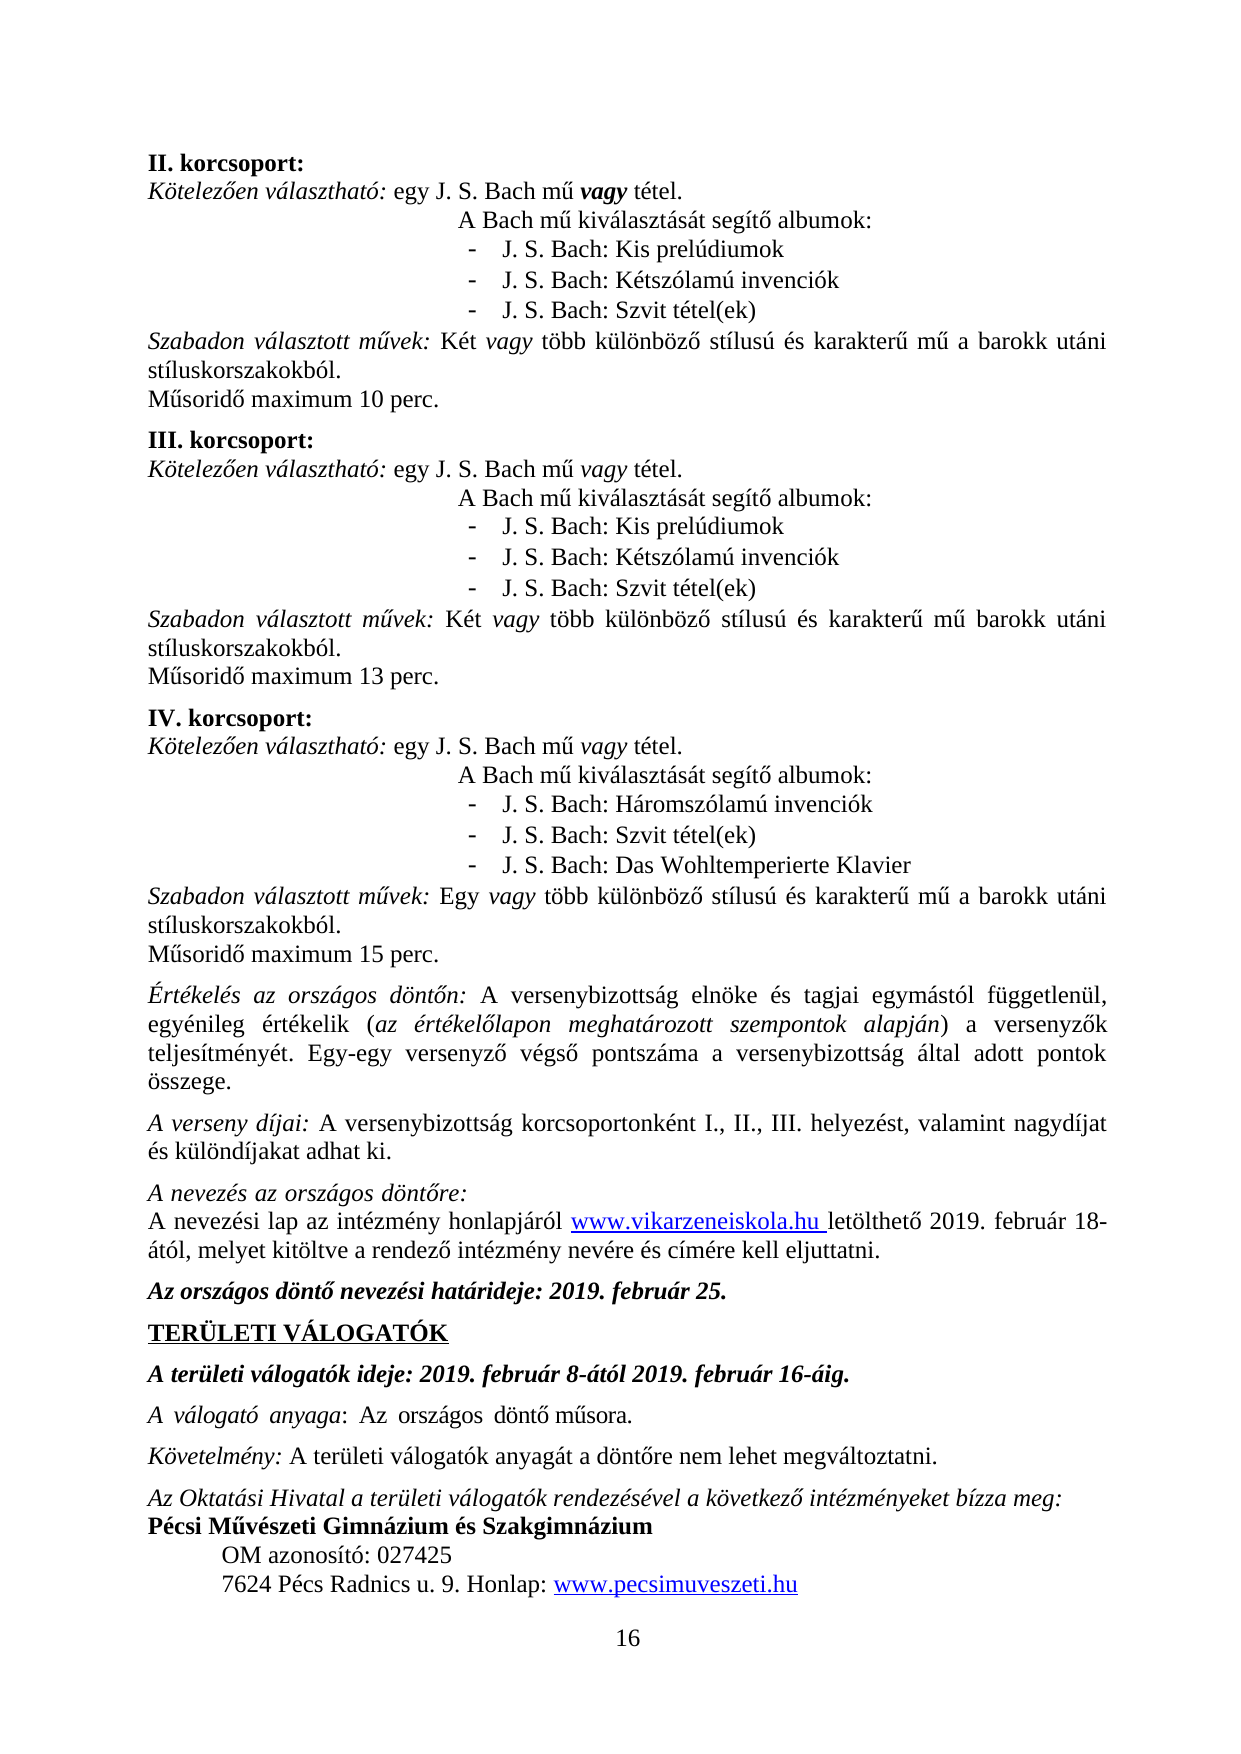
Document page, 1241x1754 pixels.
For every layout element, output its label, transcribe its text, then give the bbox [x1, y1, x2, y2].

list J. S. Bach: Kétszólamú invenciók [464, 542, 1107, 573]
list J. S. Bach: Das Wohltemperierte Klavier [464, 851, 1107, 881]
text A verseny díjai: A versenybizottság korcsoportonként I., II., III. helyezést, valamint nagydíjat és különdíjakat adhat ki. [148, 1108, 1107, 1165]
text A Bach mű kiválasztását segítő albumok: [458, 760, 1107, 789]
list J. S. Bach: Szvit tétel(ek) [464, 573, 1107, 604]
text Értékelés az országos döntőn: A versenybizottság elnöke és tagjai egymástól függetlenül, egyénileg értékelik (az értékelőlapon meghatározott szempontok alapján) a versenyzők teljesítményét. Egy-egy versenyző végső pontszáma a versenybizottság által adott pontok összege. [148, 980, 1107, 1095]
text Műsoridő maximum 15 perc. [148, 939, 1107, 968]
text TERÜLETI VÁLOGATÓK [148, 1318, 1107, 1346]
text A nevezés az országos döntőre: [148, 1178, 1107, 1206]
text A Bach mű kiválasztását segítő albumok: [458, 483, 1107, 511]
list J. S. Bach: Szvit tétel(ek) [464, 296, 1107, 326]
text 7624 Pécs Radnics u. 9. Honlap: www.pecsimuveszeti.hu [148, 1569, 1107, 1598]
text Műsoridő maximum 13 perc. [148, 661, 1107, 690]
list J. S. Bach: Kétszólamú invenciók [464, 265, 1107, 296]
list J. S. Bach: Háromszólamú invenciók [464, 789, 1107, 820]
text Kötelezően választható: egy J. S. Bach mű vagy tétel. [148, 731, 1107, 760]
text II. korcsoport: [148, 148, 1107, 176]
text Műsoridő maximum 10 perc. [148, 384, 1107, 413]
text Pécsi Művészeti Gimnázium és Szakgimnázium [148, 1511, 1107, 1540]
text Kötelezően választható: egy J. S. Bach mű vagy tétel. [148, 176, 1107, 205]
text Az Oktatási Hivatal a területi válogatók rendezésével a következő intézményeket bízza meg: [148, 1483, 1107, 1511]
text A nevezési lap az intézmény honlapjáról www.vikarzeneiskola.hu letölthető 2019. február 18-ától, melyet kitöltve a rendező intézmény nevére és címére kell eljuttatni. [148, 1206, 1107, 1264]
text OM azonosító: 027425 [148, 1540, 1107, 1569]
list J. S. Bach: Szvit tétel(ek) [464, 820, 1107, 851]
text Szabadon választott művek: Egy vagy több különböző stílusú és karakterű mű a barokk utáni stíluskorszakokból. [148, 881, 1107, 939]
text Szabadon választott művek: Két vagy több különböző stílusú és karakterű mű a barokk utáni stíluskorszakokból. [148, 326, 1107, 384]
text IV. korcsoport: [148, 703, 1107, 731]
text Az országos döntő nevezési határideje: 2019. február 25. [148, 1276, 1107, 1305]
text III. korcsoport: [148, 425, 1107, 454]
list J. S. Bach: Kis prelúdiumok [464, 511, 1107, 542]
text Szabadon választott művek: Két vagy több különböző stílusú és karakterű mű barokk utáni stíluskorszakokból. [148, 604, 1107, 661]
text Követelmény: A területi válogatók anyagát a döntőre nem lehet megváltoztatni. [148, 1441, 1107, 1470]
text A területi válogatók ideje: 2019. február 8-ától 2019. február 16-áig. [148, 1359, 1107, 1388]
list J. S. Bach: Kis prelúdiumok [464, 234, 1107, 265]
text A Bach mű kiválasztását segítő albumok: [458, 205, 1107, 234]
text A válogató anyaga: Az országos döntő műsora. [148, 1400, 1107, 1429]
text Kötelezően választható: egy J. S. Bach mű vagy tétel. [148, 454, 1107, 483]
